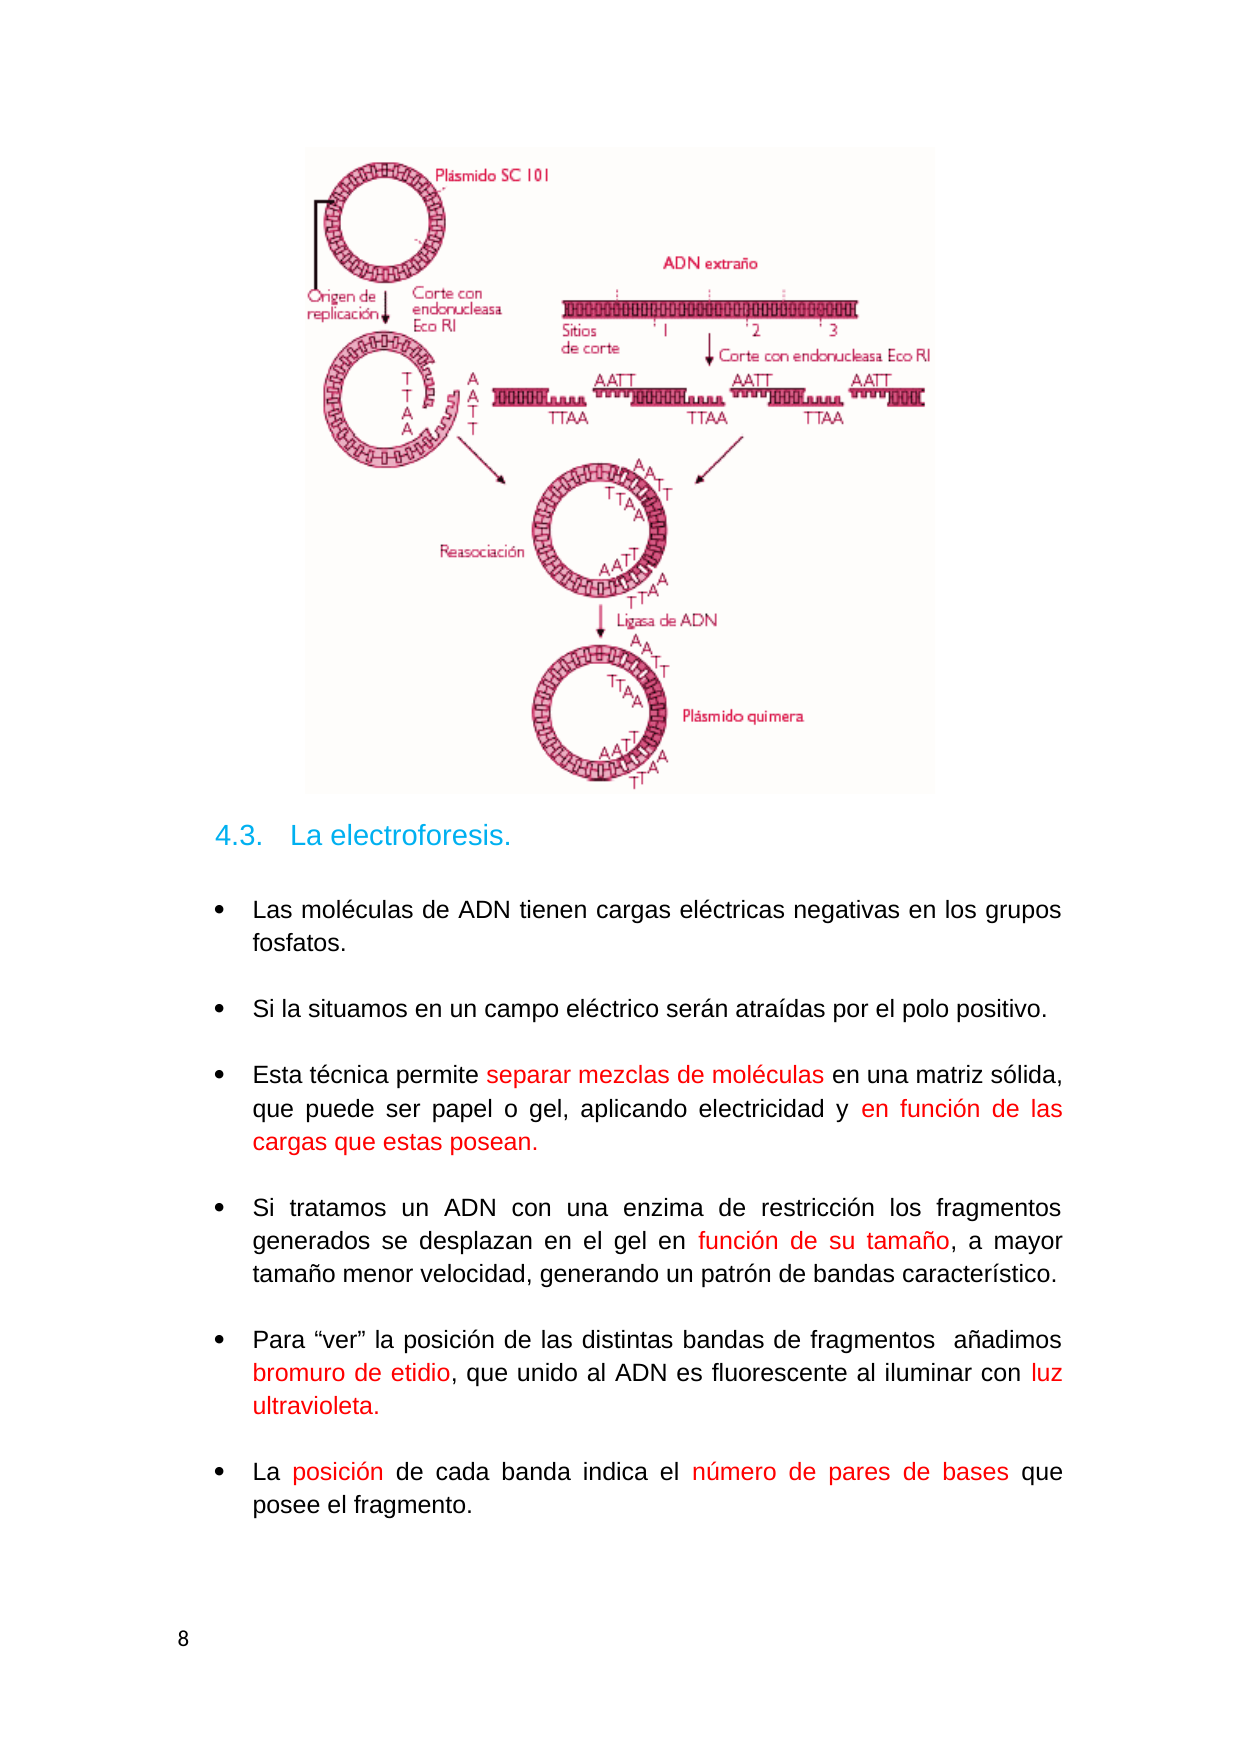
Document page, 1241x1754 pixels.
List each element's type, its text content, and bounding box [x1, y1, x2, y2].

list La posición de cada banda indica el número de pares de bases que posee el fragmento. [215, 1457, 1063, 1519]
list Para “ver” la posición de las distintas bandas de fragmentos añadimos bromuro de etidio, que unido al ADN es fluorescente al iluminar con luz ultravioleta. [215, 1325, 1063, 1420]
list La electroforesis. [215, 818, 1063, 852]
list Si tratamos un ADN con una enzima de restricción los fragmentos generados se desplazan en el gel en función de su tamaño, a mayor tamaño menor velocidad, generando un patrón de bandas característico. [215, 1193, 1063, 1288]
picture [305, 147, 936, 794]
list Si la situamos en un campo eléctrico serán atraídas por el polo positivo. [215, 994, 1063, 1023]
list Las moléculas de ADN tienen cargas eléctricas negativas en los grupos fosfatos. [215, 895, 1063, 957]
list Esta técnica permite separar mezclas de moléculas en una matriz sólida, que puede ser papel o gel, aplicando electricidad y en función de las cargas que estas posean. [215, 1061, 1063, 1155]
